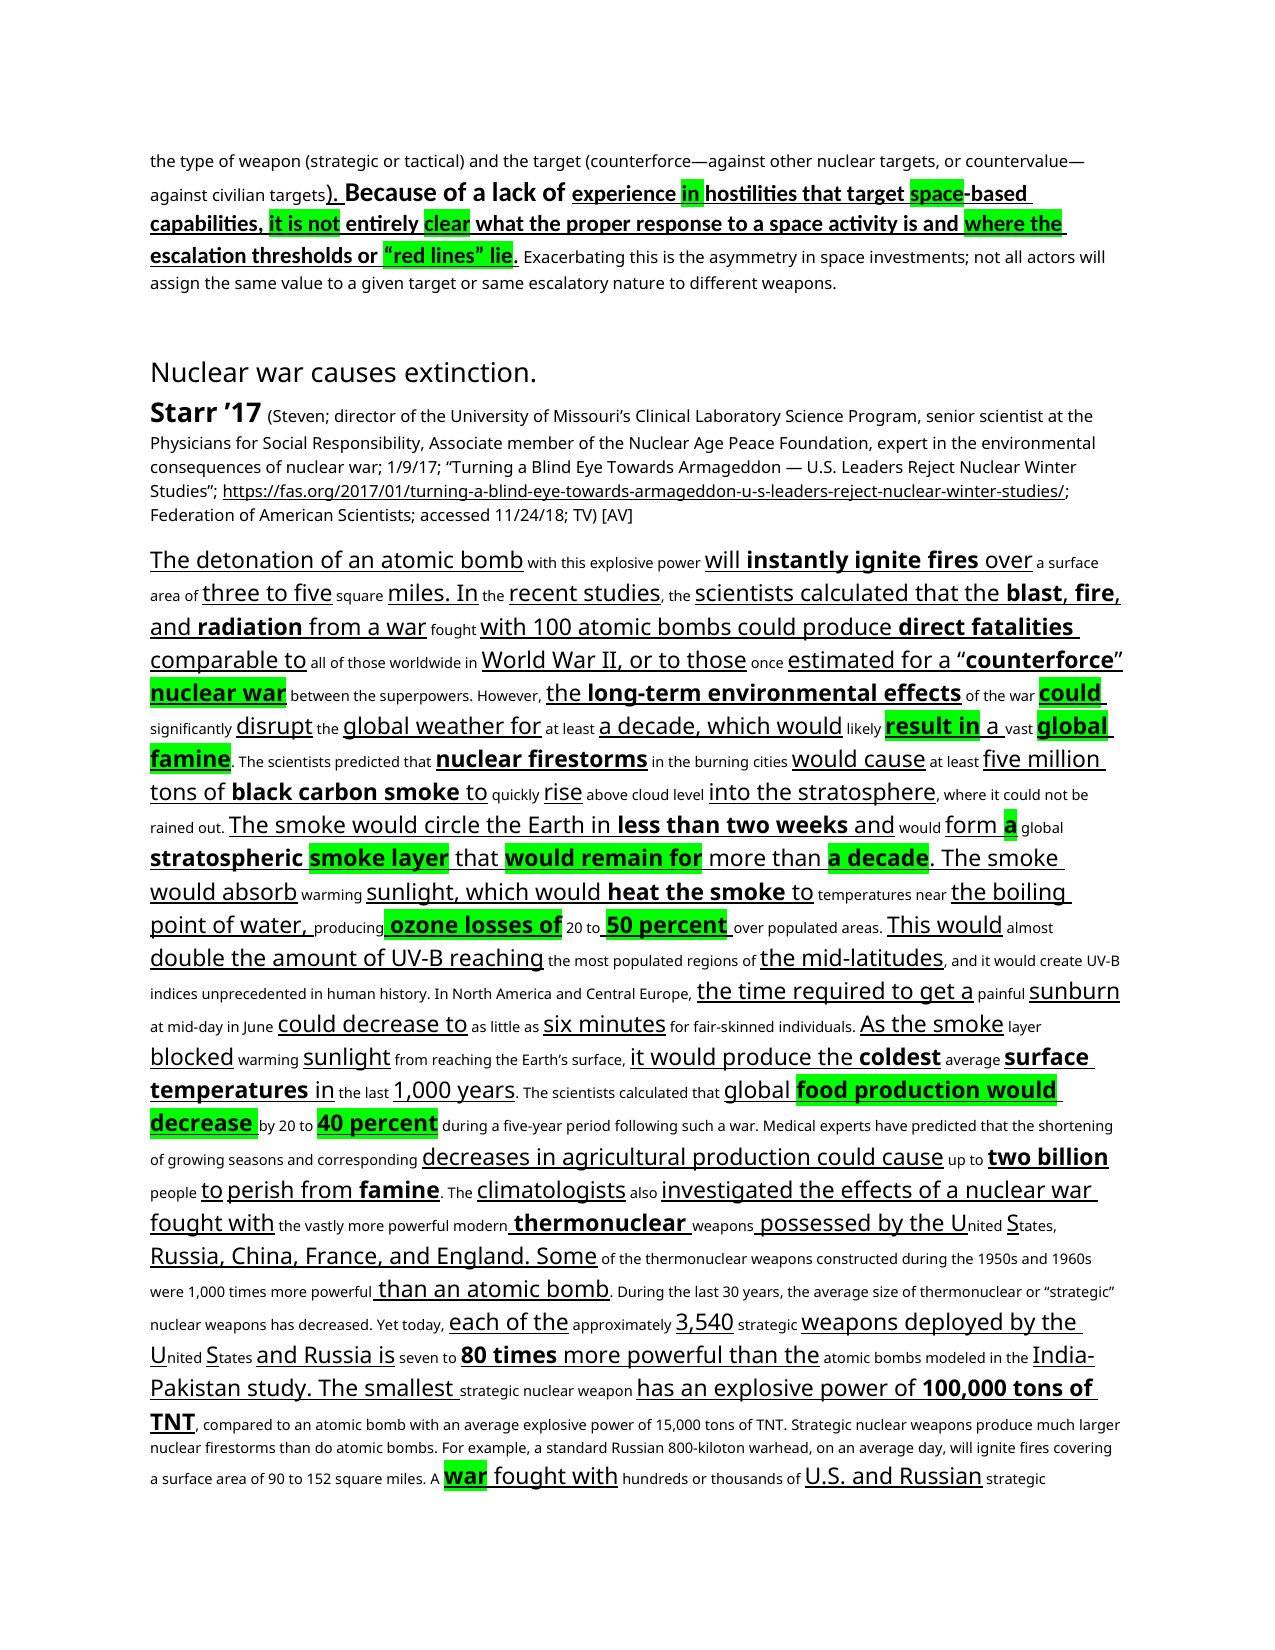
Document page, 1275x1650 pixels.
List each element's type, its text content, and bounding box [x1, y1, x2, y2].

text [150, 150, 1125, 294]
subtitle Nuclear war causes extinction. [150, 353, 1125, 390]
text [150, 544, 1125, 1491]
text Starr ’17 (Steven; director of the University of Missouri’s Clinical Laboratory Science Program, senior scientist at the Physicians for Social Responsibility, Associate member of the Nuclear Age Peace Foundation, expert in the environmental consequences of nuclear war; 1/9/17; “Turning a Blind Eye Towards Armageddon — U.S. Leaders Reject Nuclear Winter Studies”; https://fas.org/2017/01/turning-a-blind-eye-towards-armageddon-u-s-leaders-reject-nuclear-winter-studies/; Federation of American Scientists; accessed 11/24/18; TV) [AV] [150, 393, 1125, 526]
